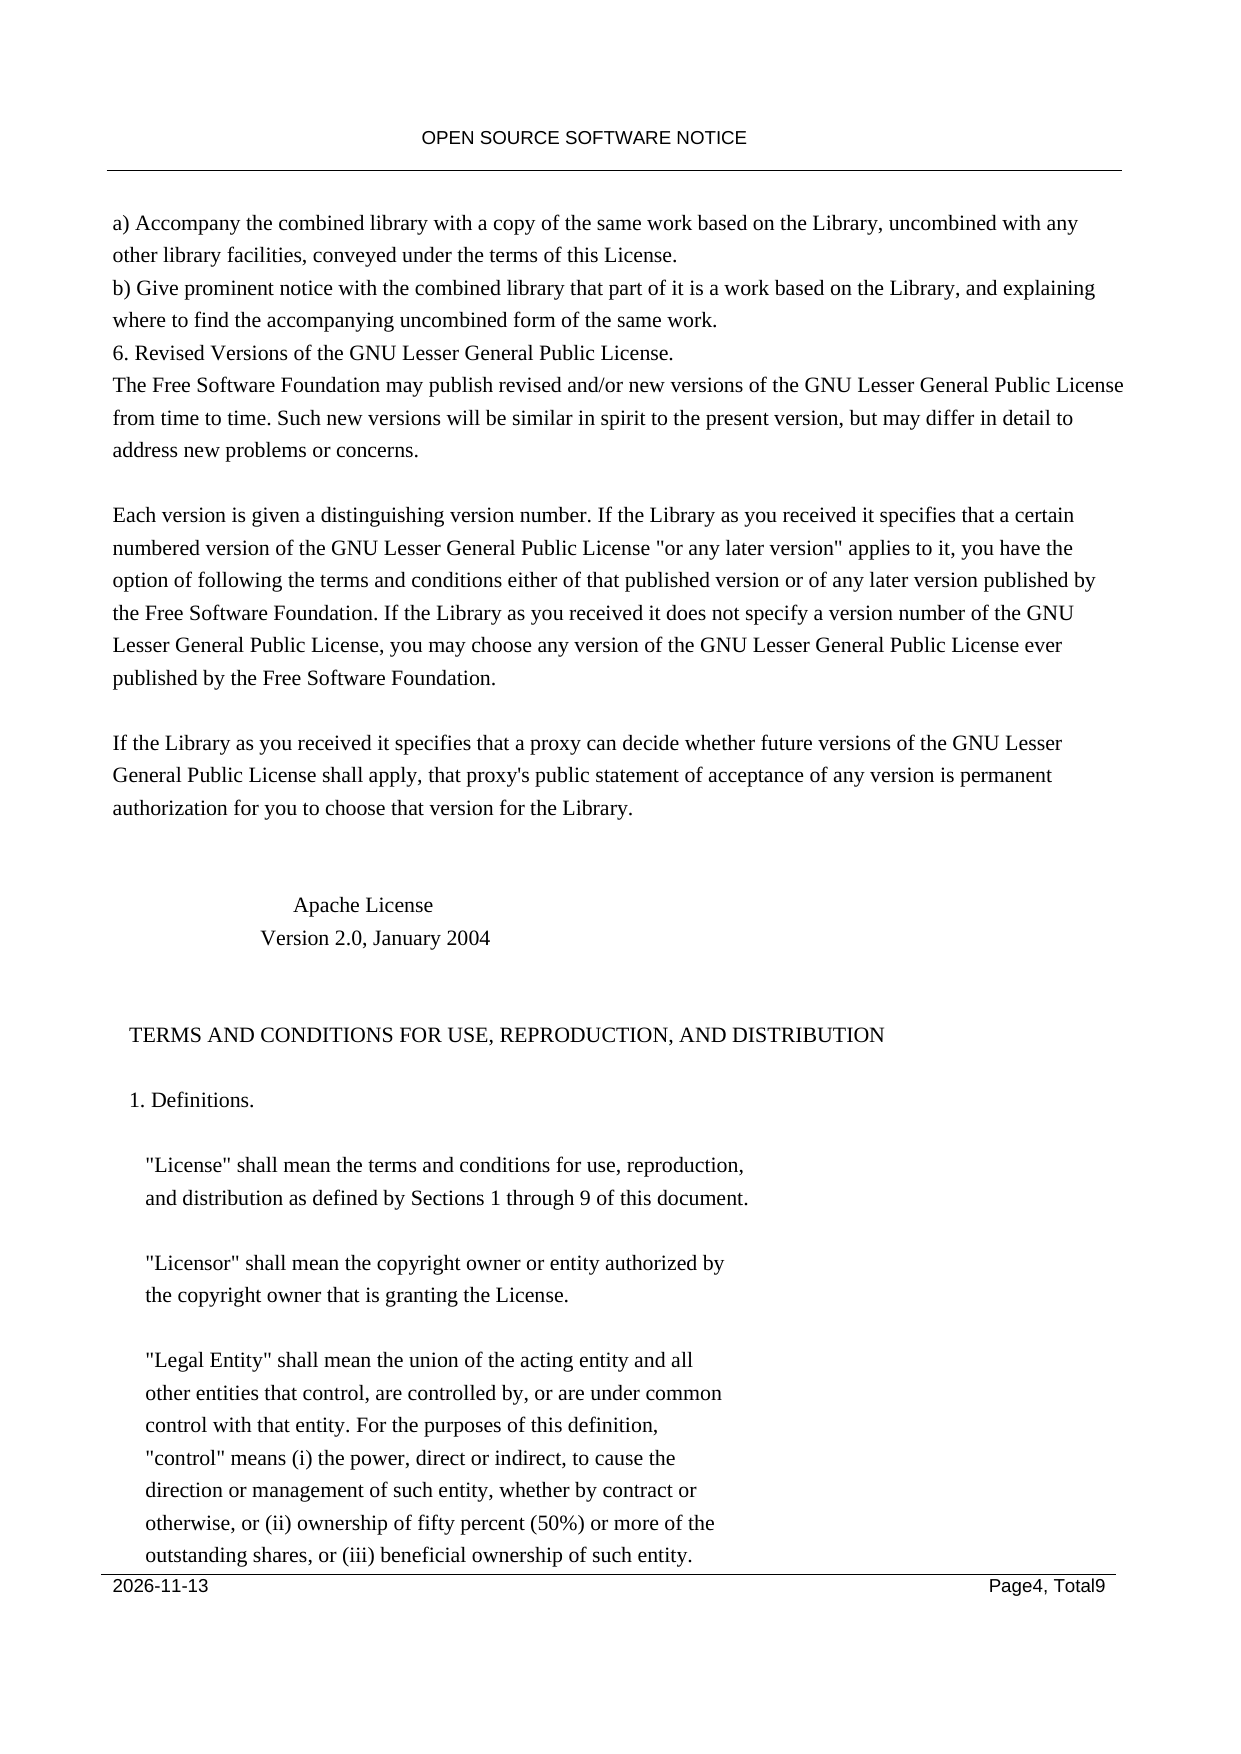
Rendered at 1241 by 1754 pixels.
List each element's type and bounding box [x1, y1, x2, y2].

text [112, 206, 1128, 1571]
